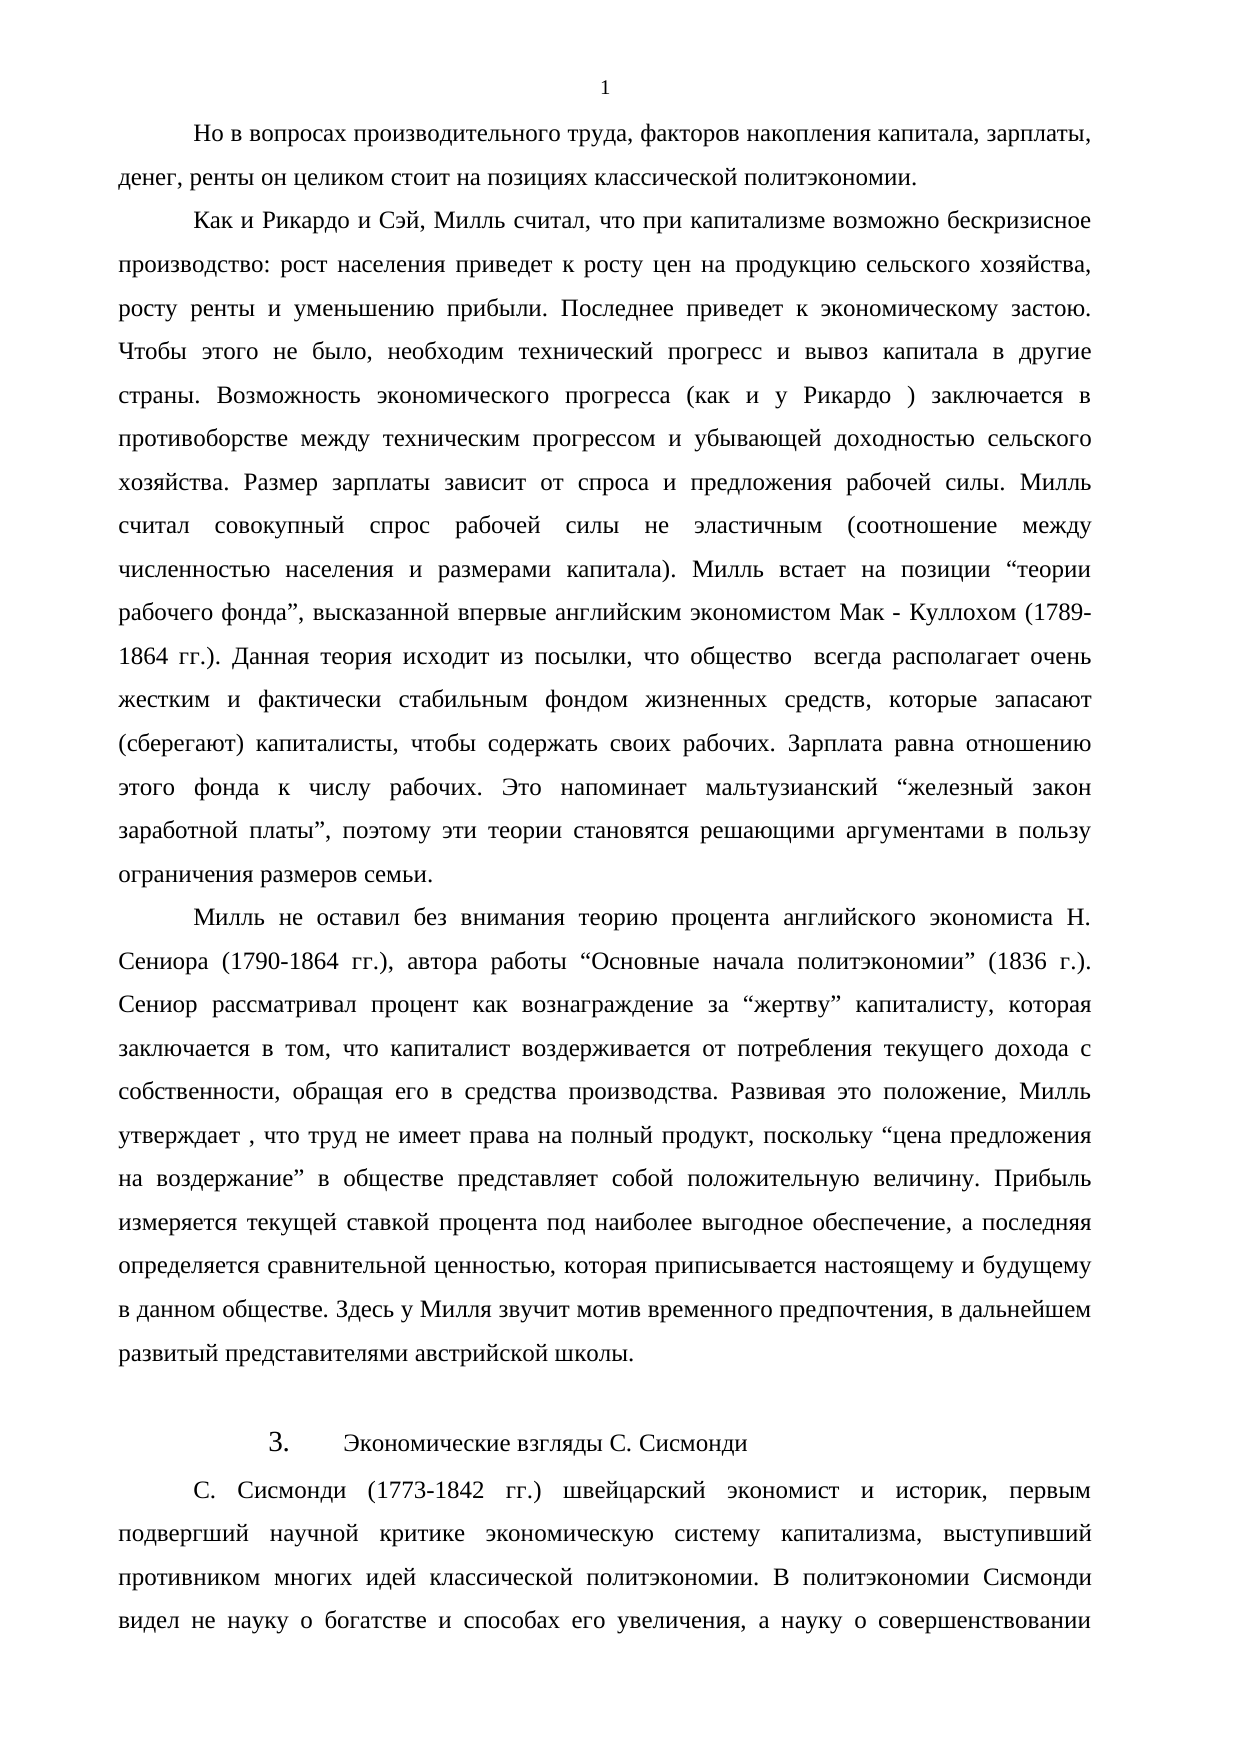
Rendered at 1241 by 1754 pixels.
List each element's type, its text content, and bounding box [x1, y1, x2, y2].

text Но в вопросах производительного труда, факторов накопления капитала, зарплаты, денег, ренты он целиком стоит на позициях классической политэкономии. [118, 118, 1093, 191]
text Как и Рикардо и Сэй, Милль считал, что при капитализме возможно бескризисное производство: рост населения приведет к росту цен на продукцию сельского хозяйства, росту ренты и уменьшению прибыли. Последнее приведет к экономическому застою. Чтобы этого не было, необходим технический прогресс и вывоз капитала в другие страны. Возможность экономического прогресса (как и у Рикардо ) заключается в противоборстве между техническим прогрессом и убывающей доходностью сельского хозяйства. Размер зарплаты зависит от спроса и предложения рабочей силы. Милль считал совокупный спрос рабочей силы не эластичным (соотношение между численностью населения и размерами капитала). Милль встает на позиции “теории рабочего фонда”, высказанной впервые английским экономистом Мак - Куллохом (1789-1864 гг.). Данная теория исходит из посылки, что общество всегда располагает очень жестким и фактически стабильным фондом жизненных средств, которые запасают (сберегают) капиталисты, чтобы содержать своих рабочих. Зарплата равна отношению этого фонда к числу рабочих. Это напоминает мальтузианский “железный закон заработной платы”, поэтому эти теории становятся решающими аргументами в пользу ограничения размеров семьи. [118, 205, 1093, 887]
list Экономические взгляды С. Сисмонди [268, 1424, 1093, 1458]
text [118, 1475, 1093, 1634]
text Милль не оставил без внимания теорию процента английского экономиста Н. Сениора (1790-1864 гг.), автора работы “Основные начала политэкономии” (1836 г.). Сениор рассматривал процент как вознаграждение за “жертву” капиталисту, которая заключается в том, что капиталист воздерживается от потребления текущего дохода с собственности, обращая его в средства производства. Развивая это положение, Милль утверждает , что труд не имеет права на полный продукт, поскольку “цена предложения на воздержание” в обществе представляет собой положительную величину. Прибыль измеряется текущей ставкой процента под наиболее выгодное обеспечение, а последняя определяется сравнительной ценностью, которая приписывается настоящему и будущему в данном обществе. Здесь у Милля звучит мотив временного предпочтения, в дальнейшем развитый представителями австрийской школы. [118, 902, 1093, 1366]
